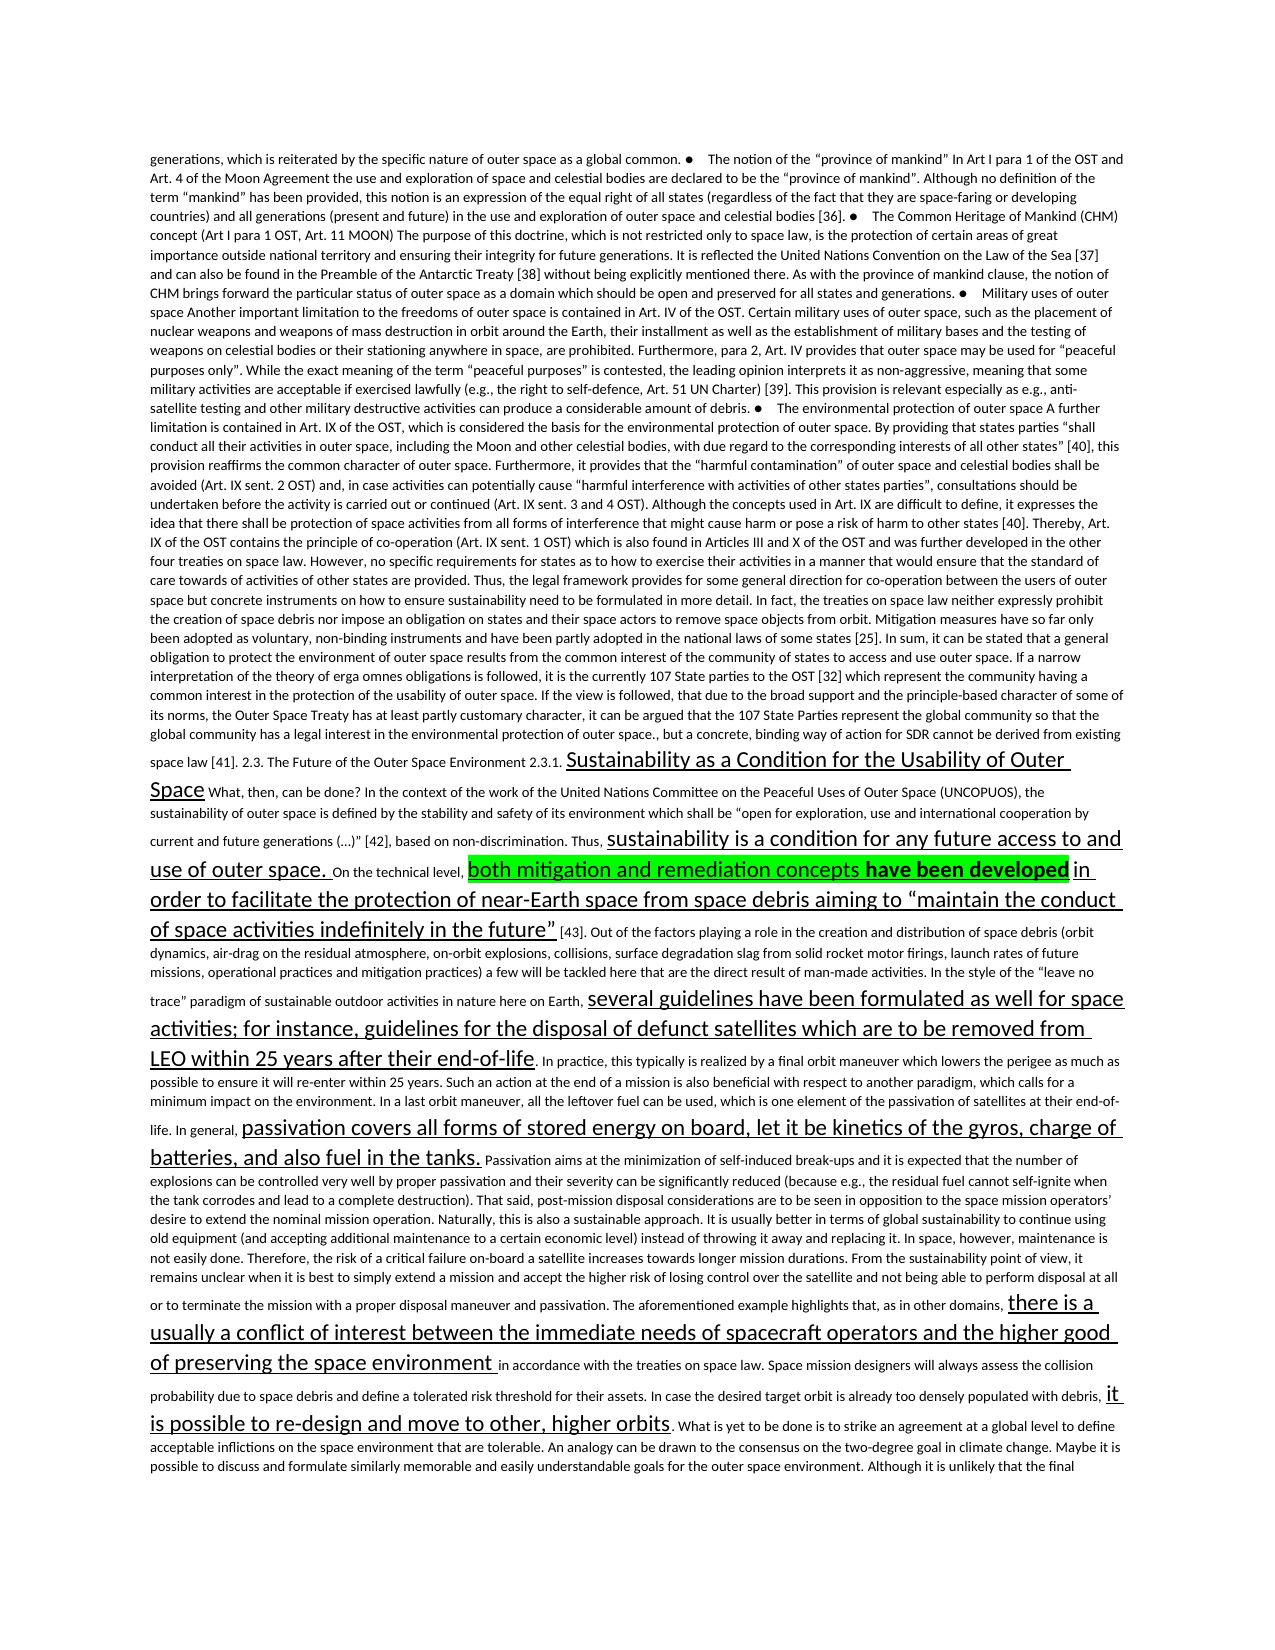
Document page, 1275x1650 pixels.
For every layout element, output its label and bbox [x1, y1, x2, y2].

text [150, 150, 1125, 1475]
